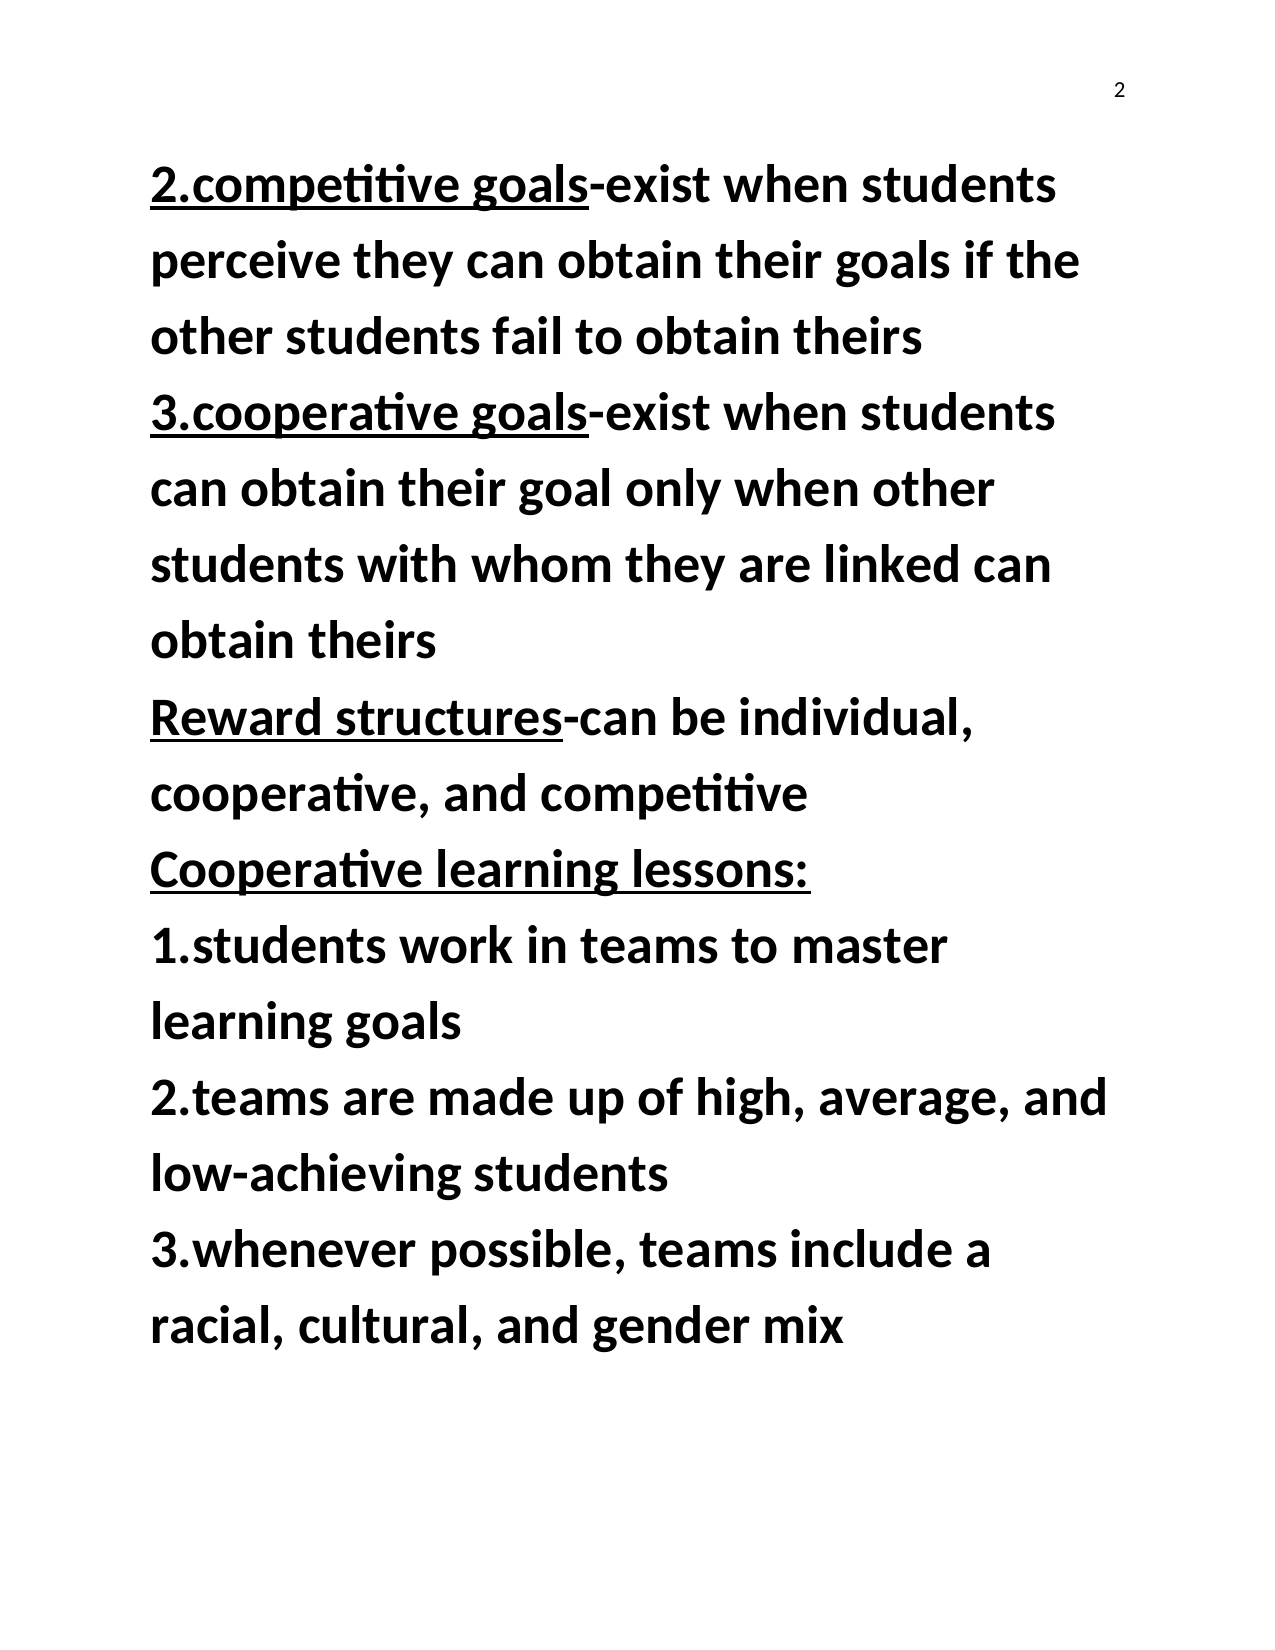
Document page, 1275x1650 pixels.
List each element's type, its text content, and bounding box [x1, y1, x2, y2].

text 2.competitive goals-exist when students perceive they can obtain their goals if the other students fail to obtain theirs [150, 150, 1125, 368]
text Reward structures-can be individual, cooperative, and competitive [150, 682, 1125, 824]
text 3.cooperative goals-exist when students can obtain their goal only when other students with whom they are linked can obtain theirs [150, 378, 1125, 672]
text 3.whenever possible, teams include a racial, cultural, and gender mix [150, 1214, 1125, 1357]
text 2.teams are made up of high, average, and low-achieving students [150, 1062, 1125, 1205]
text 1.students work in teams to master learning goals [150, 910, 1125, 1053]
text Cooperative learning lessons: [150, 834, 1125, 901]
